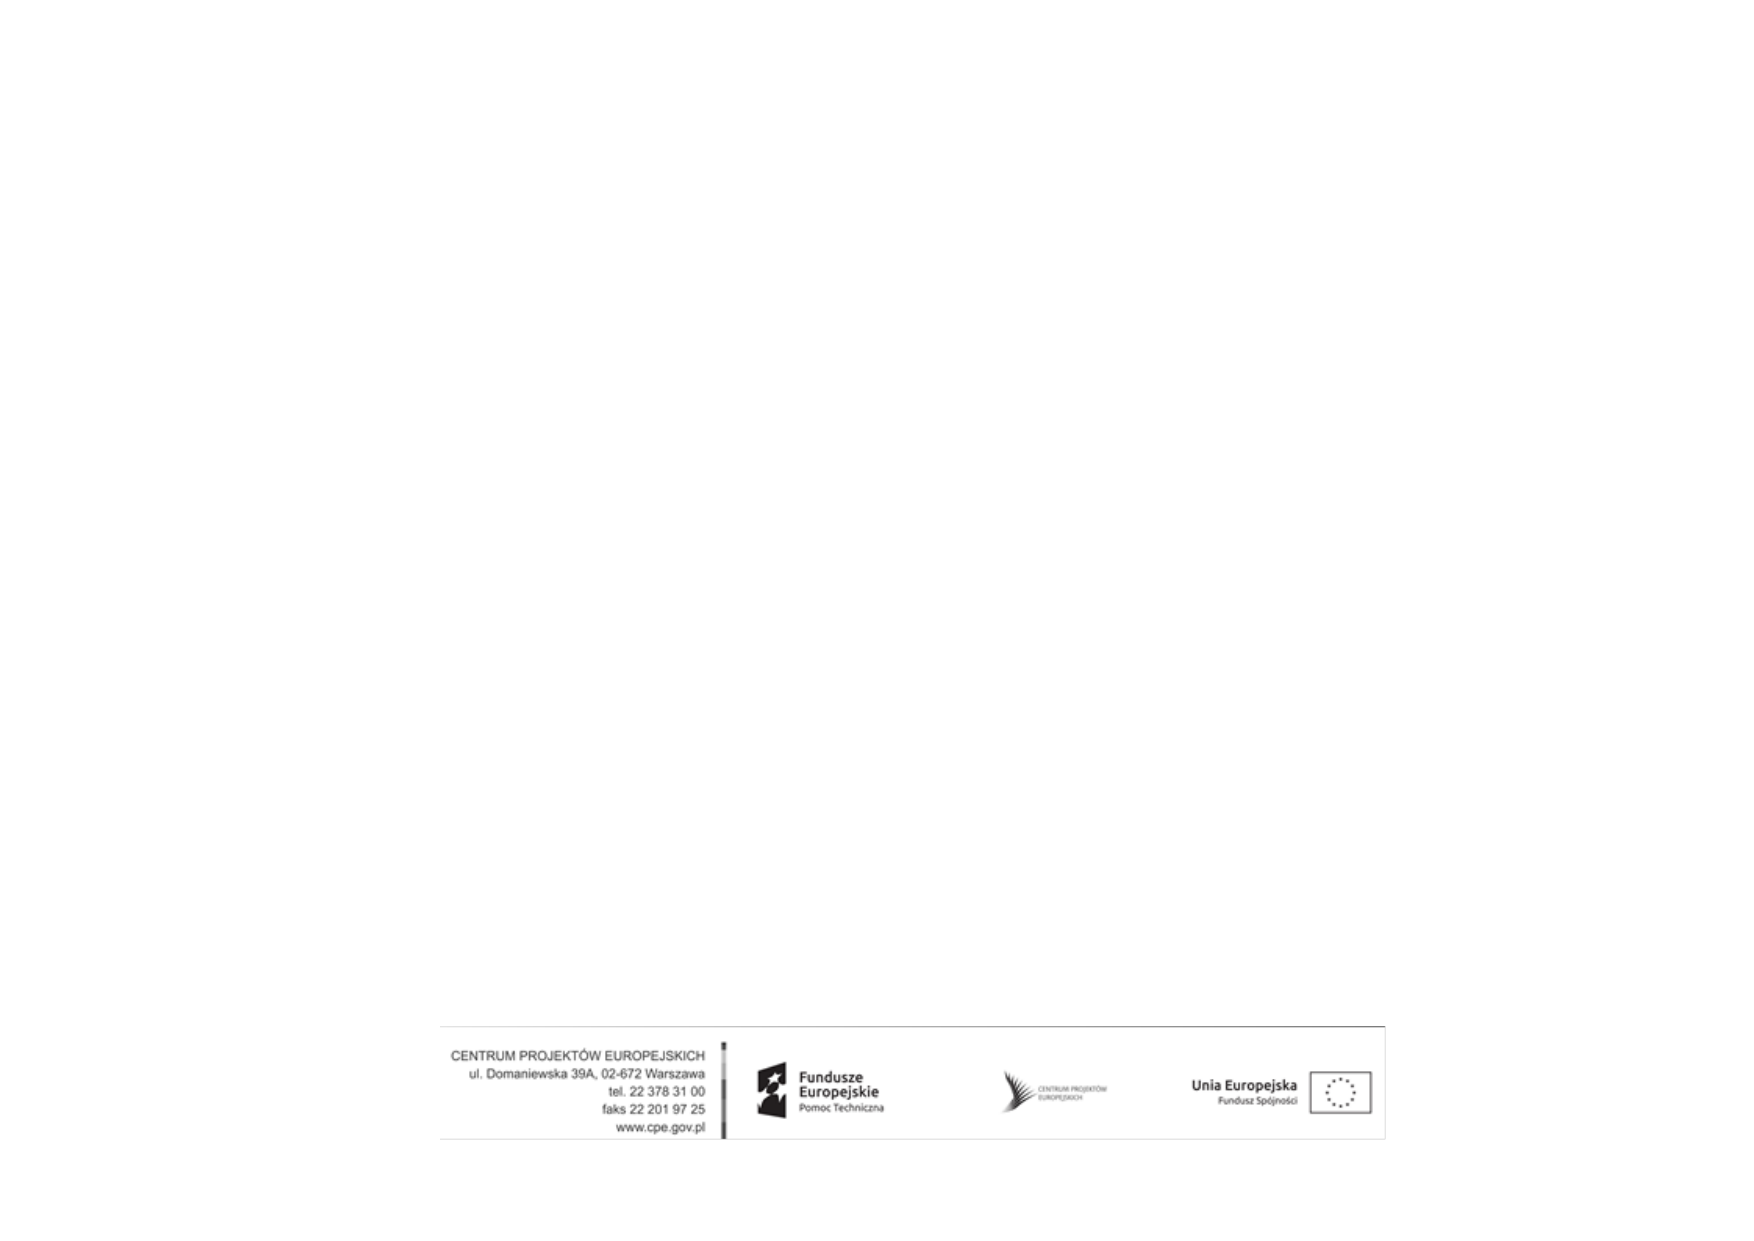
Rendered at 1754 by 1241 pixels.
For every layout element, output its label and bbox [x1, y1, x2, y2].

picture [440, 1026, 1387, 1141]
